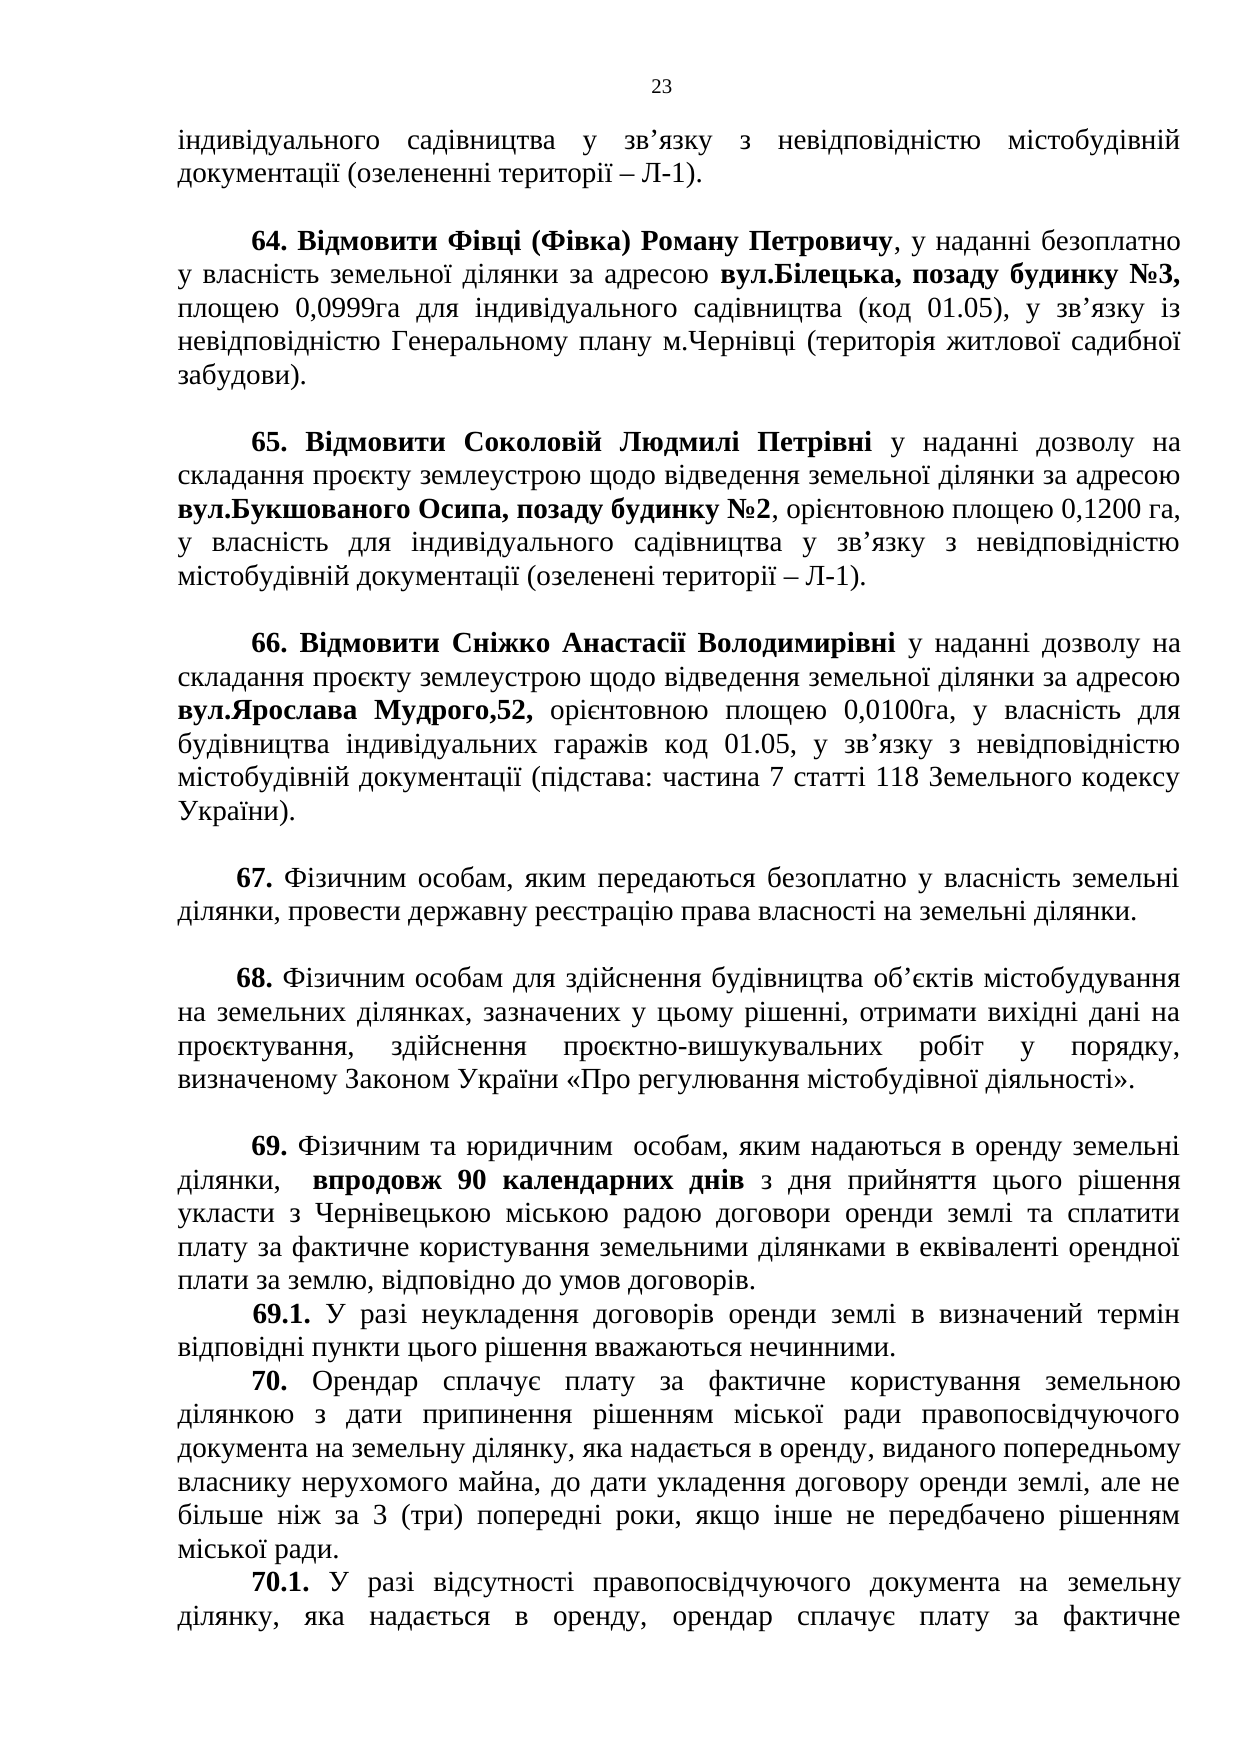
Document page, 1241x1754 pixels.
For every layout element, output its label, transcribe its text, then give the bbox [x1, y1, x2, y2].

text 65. Відмовити Соколовій Людмилі Петрівні у наданні дозволу на складання проєкту землеустрою щодо відведення земельної ділянки за адресою вул.Букшованого Осипа, позаду будинку №2, орієнтовною площею 0,1200 га, у власність для індивідуального садівництва у зв’язку з невідповідністю містобудівній документації (озеленені території – Л-1). [177, 424, 1181, 592]
text 70. Орендар сплачує плату за фактичне користування земельною ділянкою з дати припинення рішенням міської ради правопосвідчуючого документа на земельну ділянку, яка надається в оренду, виданого попередньому власнику нерухомого майна, до дати укладення договору оренди землі, але не більше ніж за 3 (три) попередні роки, якщо інше не передбачено рішенням міської ради. [177, 1363, 1181, 1564]
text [177, 118, 1181, 189]
text 69. Фізичним та юридичним особам, яким надаються в оренду земельні ділянки, впродовж 90 календарних днів з дня прийняття цього рішення укласти з Чернівецькою міською радою договори оренди землі та сплатити плату за фактичне користування земельними ділянками в еквіваленті орендної плати за землю, відповідно до умов договорів. [177, 1128, 1181, 1296]
text 64. Відмовити Фівці (Фівка) Роману Петровичу, у наданні безоплатно у власність земельної ділянки за адресою вул.Білецька, позаду будинку №3, площею 0,0999га для індивідуального садівництва (код 01.05), у зв’язку із невідповідністю Генеральному плану м.Чернівці (територія житлової садибної забудови). [177, 223, 1181, 390]
text 68. Фізичним особам для здійснення будівництва об’єктів містобудування на земельних ділянках, зазначених у цьому рішенні, отримати вихідні дані на проєктування, здійснення проєктно-вишукувальних робіт у порядку, визначеному Законом України «Про регулювання містобудівної діяльності». [177, 961, 1181, 1095]
text 66. Відмовити Сніжко Анастасії Володимирівні у наданні дозволу на складання проєкту землеустрою щодо відведення земельної ділянки за адресою вул.Ярослава Мудрого,52, орієнтовною площею 0,0100га, у власність для будівництва індивідуальних гаражів код 01.05, у зв’язку з невідповідністю містобудівній документації (підстава: частина 7 статті 118 Земельного кодексу України). [177, 625, 1181, 826]
text 69.1. У разі неукладення договорів оренди землі в визначений термін відповідні пункти цього рішення вважаються нечинними. [177, 1296, 1181, 1363]
text 67. Фізичним особам, яким передаються безоплатно у власність земельні ділянки, провести державну реєстрацію права власності на земельні ділянки. [177, 860, 1181, 927]
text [177, 1564, 1181, 1631]
